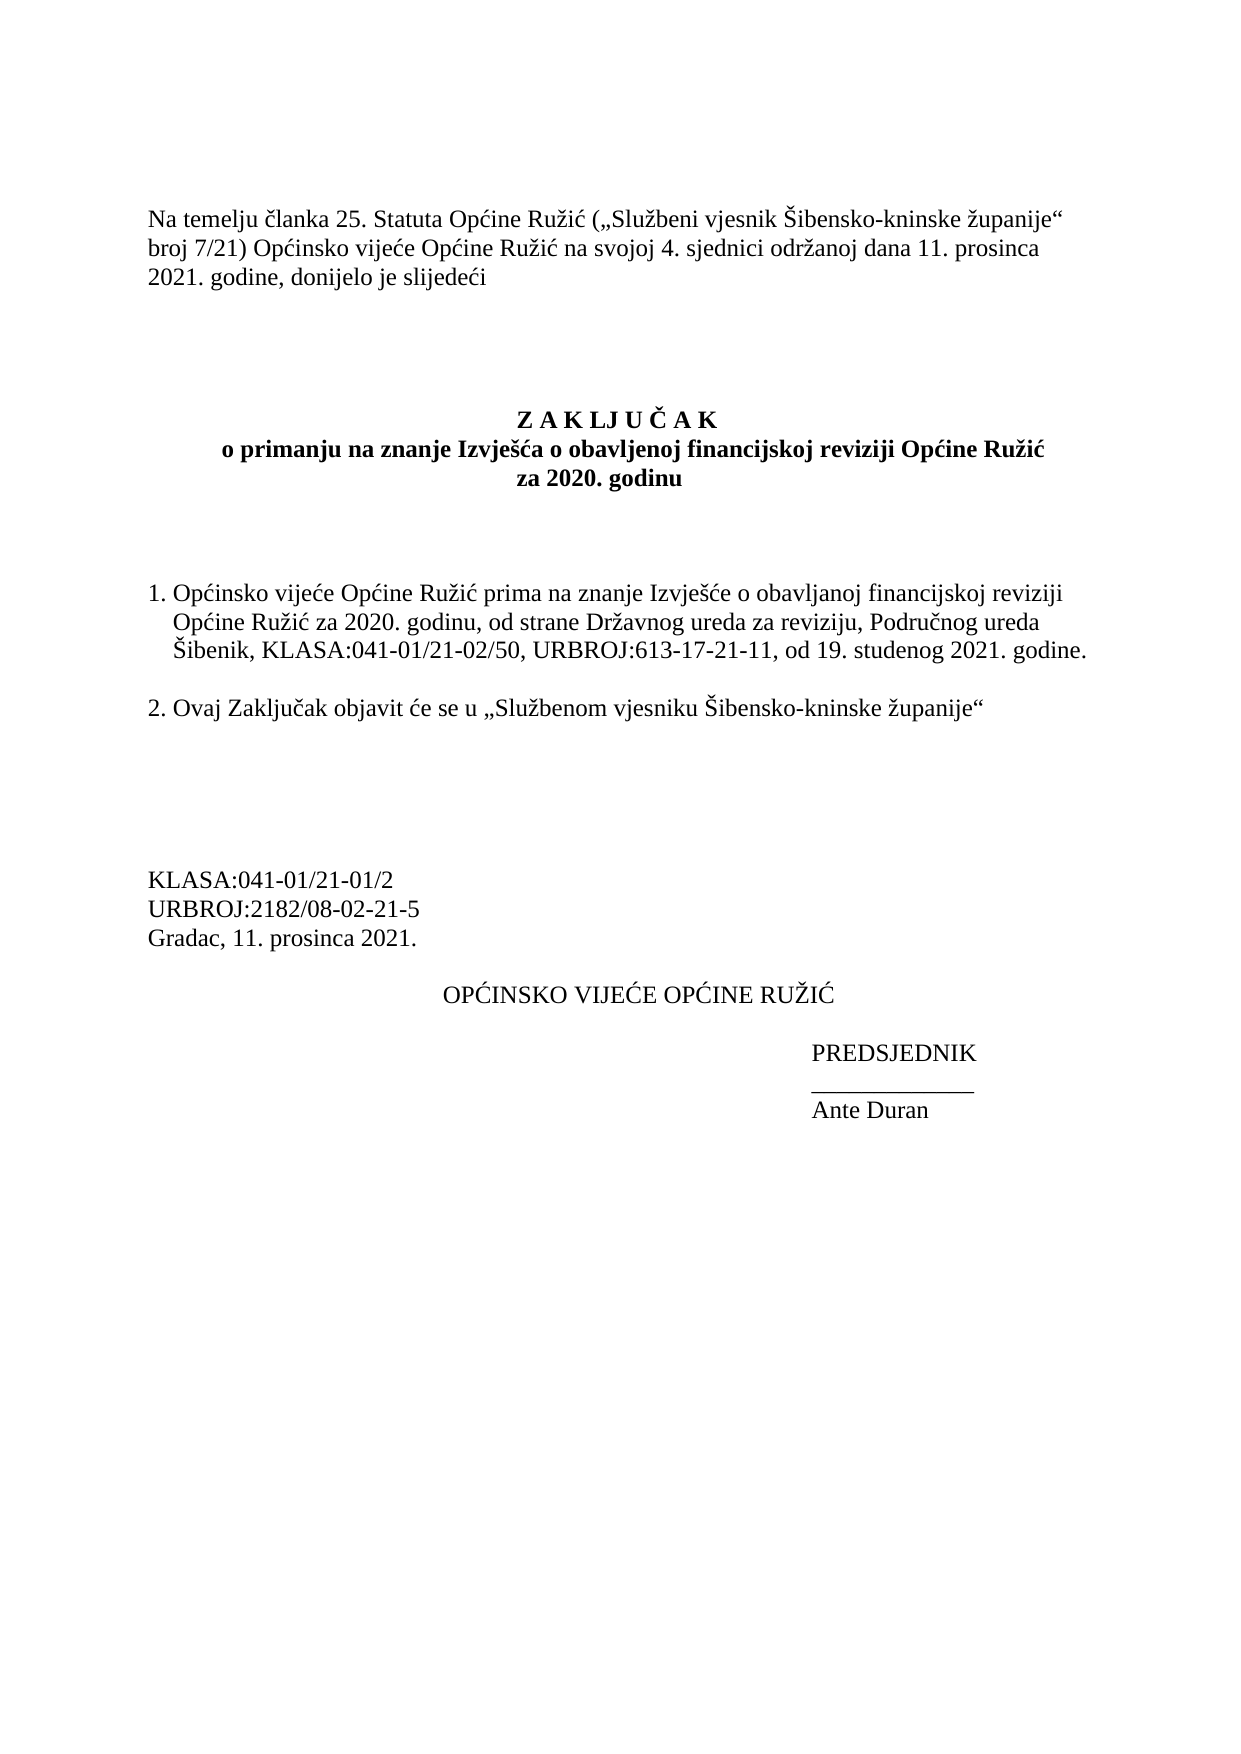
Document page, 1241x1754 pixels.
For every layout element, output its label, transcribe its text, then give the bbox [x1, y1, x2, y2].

text Ante Duran [148, 1096, 1093, 1124]
text Z A K LJ U Č A K [148, 406, 1093, 434]
text Na temelju članka 25. Statuta Općine Ružić („Službeni vjesnik Šibensko-kninske županije“ broj 7/21) Općinsko vijeće Općine Ružić na svojoj 4. sjednici održanoj dana 11. prosinca 2021. godine, donijelo je slijedeći [148, 204, 1093, 291]
text za 2020. godinu [148, 463, 1093, 492]
text PREDSJEDNIK [148, 1038, 1093, 1067]
text o primanju na znanje Izvješća o obavljenoj financijskoj reviziji Općine Ružić [148, 434, 1093, 463]
text KLASA:041-01/21-01/2 [148, 866, 1093, 894]
text URBROJ:2182/08-02-21-5 [148, 894, 1093, 923]
text Gradac, 11. prosinca 2021. [148, 923, 1093, 952]
text Šibenik, KLASA:041-01/21-02/50, URBROJ:613-17-21-11, od 19. studenog 2021. godine. [148, 636, 1093, 664]
text OPĆINSKO VIJEĆE OPĆINE RUŽIĆ [148, 981, 1093, 1009]
text _____________ [148, 1067, 1093, 1096]
text 2. Ovaj Zaključak objavit će se u „Službenom vjesniku Šibensko-kninske županije“ [148, 693, 1093, 722]
text 1. Općinsko vijeće Općine Ružić prima na znanje Izvješće o obavljanoj financijskoj reviziji Općine Ružić za 2020. godinu, od strane Državnog ureda za reviziju, Područnog ureda [148, 578, 1093, 636]
